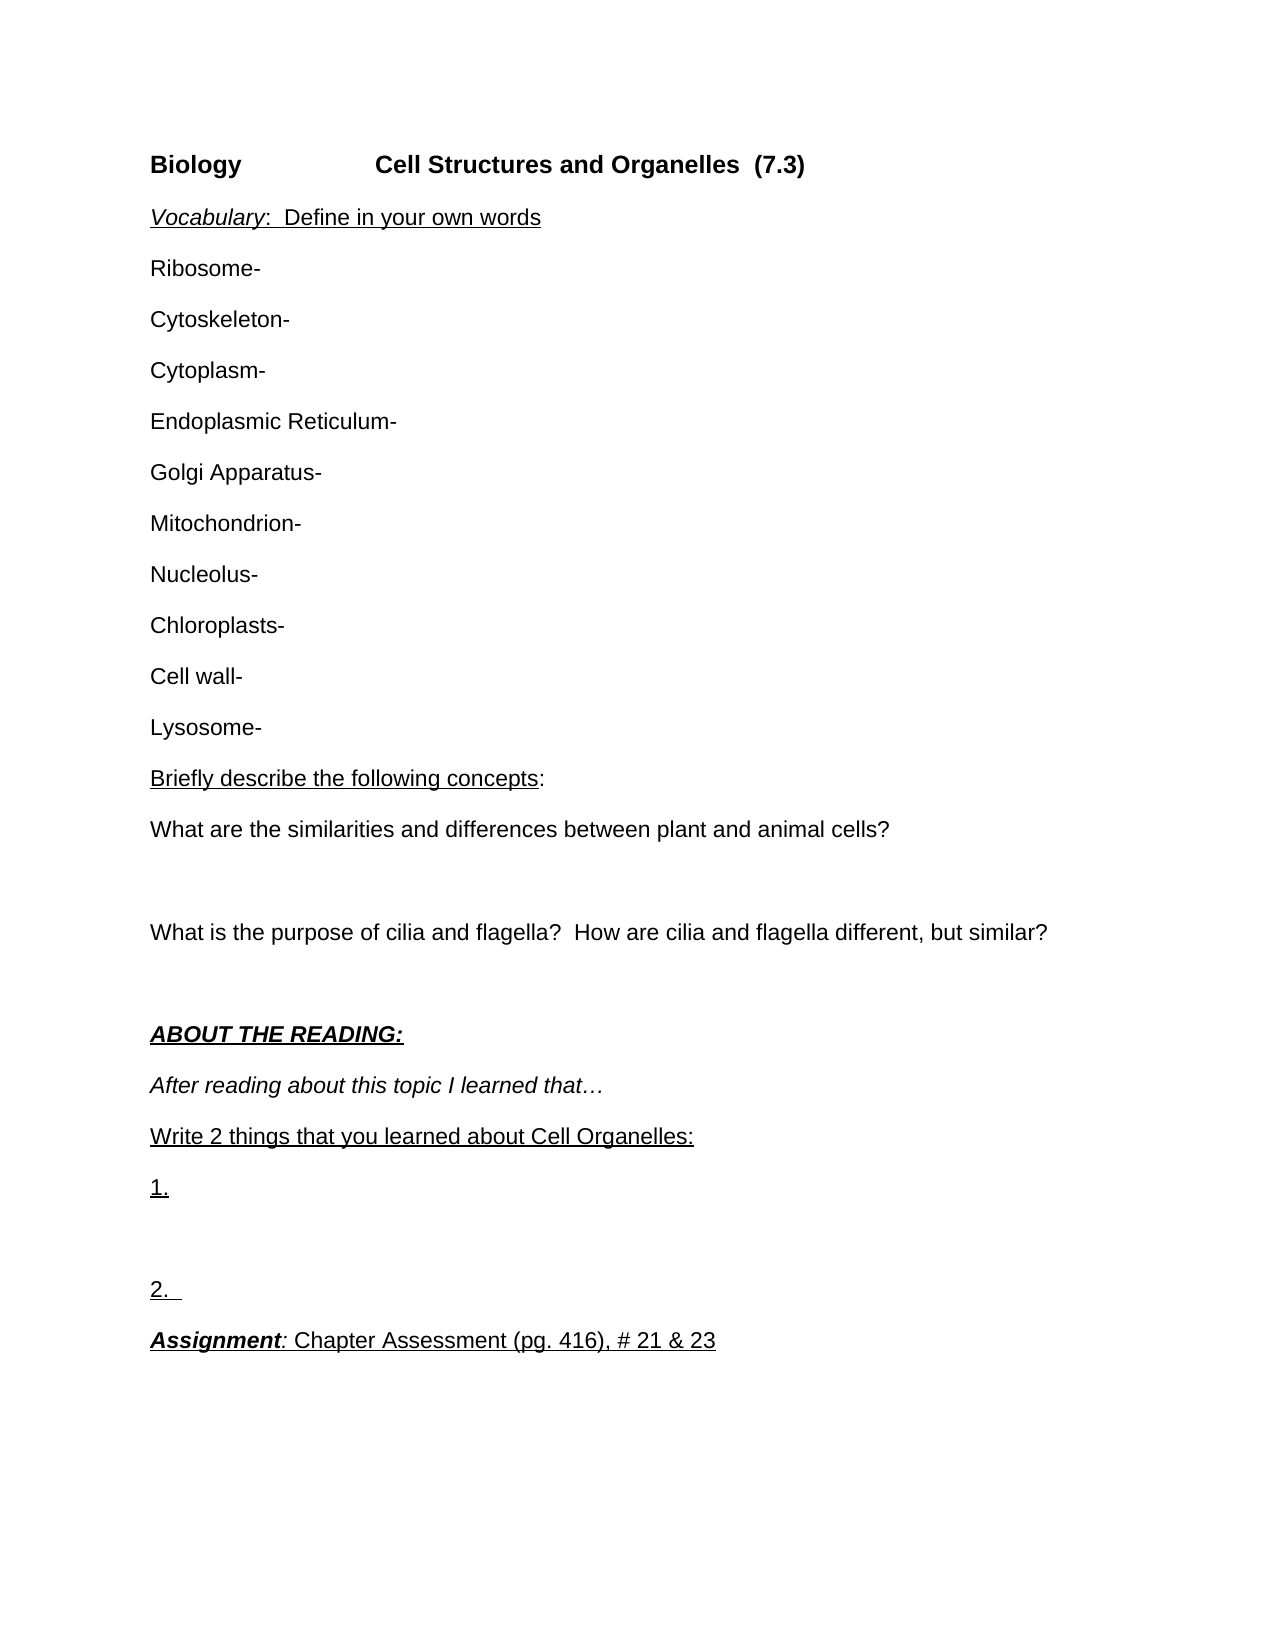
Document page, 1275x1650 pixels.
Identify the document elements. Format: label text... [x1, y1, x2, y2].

text Chloroplasts- [150, 612, 1125, 638]
text Vocabulary: Define in your own words [150, 204, 1125, 230]
text Lysosome- [150, 714, 1125, 741]
text Golgi Apparatus- [150, 459, 1125, 485]
text Endoplasmic Reticulum- [150, 408, 1125, 434]
text Cell wall- [150, 663, 1125, 689]
text Nucleolus- [150, 561, 1125, 587]
text Assignment: Chapter Assessment (pg. 416), # 21 & 23 [150, 1327, 1125, 1353]
text Write 2 things that you learned about Cell Organelles: [150, 1123, 1125, 1149]
text Mitochondrion- [150, 510, 1125, 536]
text Ribosome- [150, 255, 1125, 281]
text Briefly describe the following concepts: [150, 765, 1125, 792]
text Biology Cell Structures and Organelles (7.3) [150, 150, 1125, 179]
text 1. [150, 1174, 1125, 1200]
text What are the similarities and differences between plant and animal cells? [150, 816, 1125, 843]
text Cytoplasm- [150, 357, 1125, 383]
text 2. [150, 1276, 1125, 1302]
text ABOUT THE READING: [150, 1021, 1125, 1047]
text After reading about this topic I learned that… [150, 1072, 1125, 1098]
text Cytoskeleton- [150, 306, 1125, 332]
text What is the purpose of cilia and flagella? How are cilia and flagella different, but similar? [150, 918, 1125, 945]
